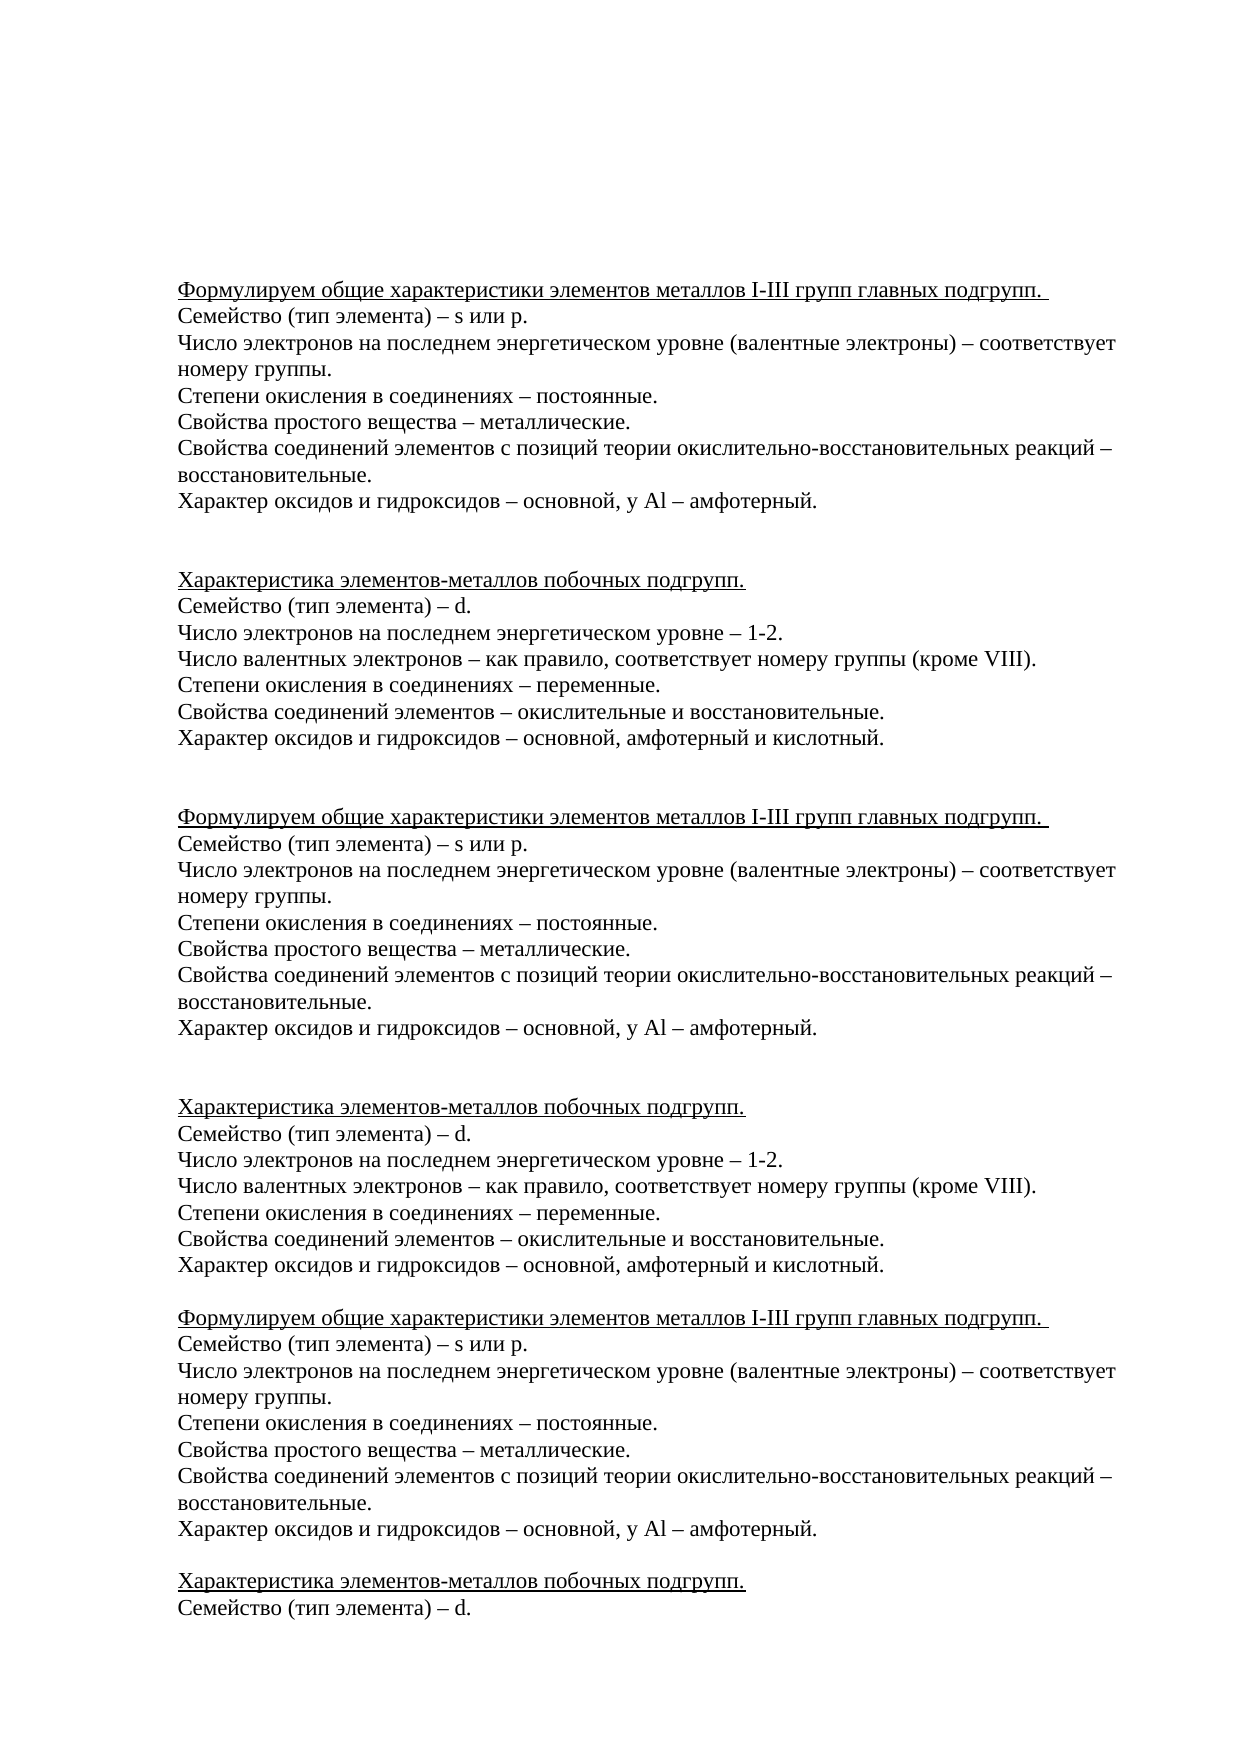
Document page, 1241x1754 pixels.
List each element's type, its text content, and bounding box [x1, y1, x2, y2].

text Характер оксидов и гидроксидов – основной, у Al – амфотерный. [177, 1014, 1152, 1041]
text Степени окисления в соединениях – постоянные. [177, 909, 1152, 935]
text Формулируем общие характеристики элементов металлов I-III групп главных подгрупп. [177, 276, 1152, 303]
text Число валентных электронов – как правило, соответствует номеру группы (кроме VIII). [177, 1172, 1152, 1199]
text Характеристика элементов-металлов побочных подгрупп. [177, 1093, 1152, 1119]
text Свойства соединений элементов с позиций теории окислительно-восстановительных реакций – восстановительные. [177, 1462, 1152, 1515]
text Семейство (тип элемента) – s или p. [177, 1330, 1152, 1357]
text Семейство (тип элемента) – s или p. [177, 303, 1152, 329]
text Свойства простого вещества – металлические. [177, 935, 1152, 961]
text Степени окисления в соединениях – переменные. [177, 1199, 1152, 1225]
text Характер оксидов и гидроксидов – основной, амфотерный и кислотный. [177, 1251, 1152, 1278]
text Число электронов на последнем энергетическом уровне (валентные электроны) – соответствует номеру группы. [177, 1357, 1152, 1409]
text Характер оксидов и гидроксидов – основной, амфотерный и кислотный. [177, 724, 1152, 751]
text Число электронов на последнем энергетическом уровне – 1-2. [177, 619, 1152, 645]
text Характер оксидов и гидроксидов – основной, у Al – амфотерный. [177, 487, 1152, 513]
text Семейство (тип элемента) – d. [177, 592, 1152, 619]
text Число электронов на последнем энергетическом уровне (валентные электроны) – соответствует номеру группы. [177, 856, 1152, 909]
text Число валентных электронов – как правило, соответствует номеру группы (кроме VIII). [177, 645, 1152, 672]
text Свойства простого вещества – металлические. [177, 1436, 1152, 1462]
text Свойства соединений элементов с позиций теории окислительно-восстановительных реакций – восстановительные. [177, 434, 1152, 487]
text Свойства соединений элементов – окислительные и восстановительные. [177, 1225, 1152, 1251]
text Семейство (тип элемента) – s или p. [177, 830, 1152, 856]
text Семейство (тип элемента) – d. [177, 1594, 1152, 1620]
text Степени окисления в соединениях – переменные. [177, 672, 1152, 698]
text Свойства соединений элементов с позиций теории окислительно-восстановительных реакций – восстановительные. [177, 961, 1152, 1014]
text Характеристика элементов-металлов побочных подгрупп. [177, 566, 1152, 592]
text Степени окисления в соединениях – постоянные. [177, 1409, 1152, 1436]
text Число электронов на последнем энергетическом уровне – 1-2. [177, 1146, 1152, 1172]
text Формулируем общие характеристики элементов металлов I-III групп главных подгрупп. [177, 1304, 1152, 1330]
text Свойства простого вещества – металлические. [177, 408, 1152, 434]
text Семейство (тип элемента) – d. [177, 1119, 1152, 1146]
text Формулируем общие характеристики элементов металлов I-III групп главных подгрупп. [177, 803, 1152, 830]
text Число электронов на последнем энергетическом уровне (валентные электроны) – соответствует номеру группы. [177, 329, 1152, 382]
text Характер оксидов и гидроксидов – основной, у Al – амфотерный. [177, 1515, 1152, 1541]
text Свойства соединений элементов – окислительные и восстановительные. [177, 698, 1152, 724]
text Характеристика элементов-металлов побочных подгрупп. [177, 1568, 1152, 1594]
text Степени окисления в соединениях – постоянные. [177, 382, 1152, 408]
